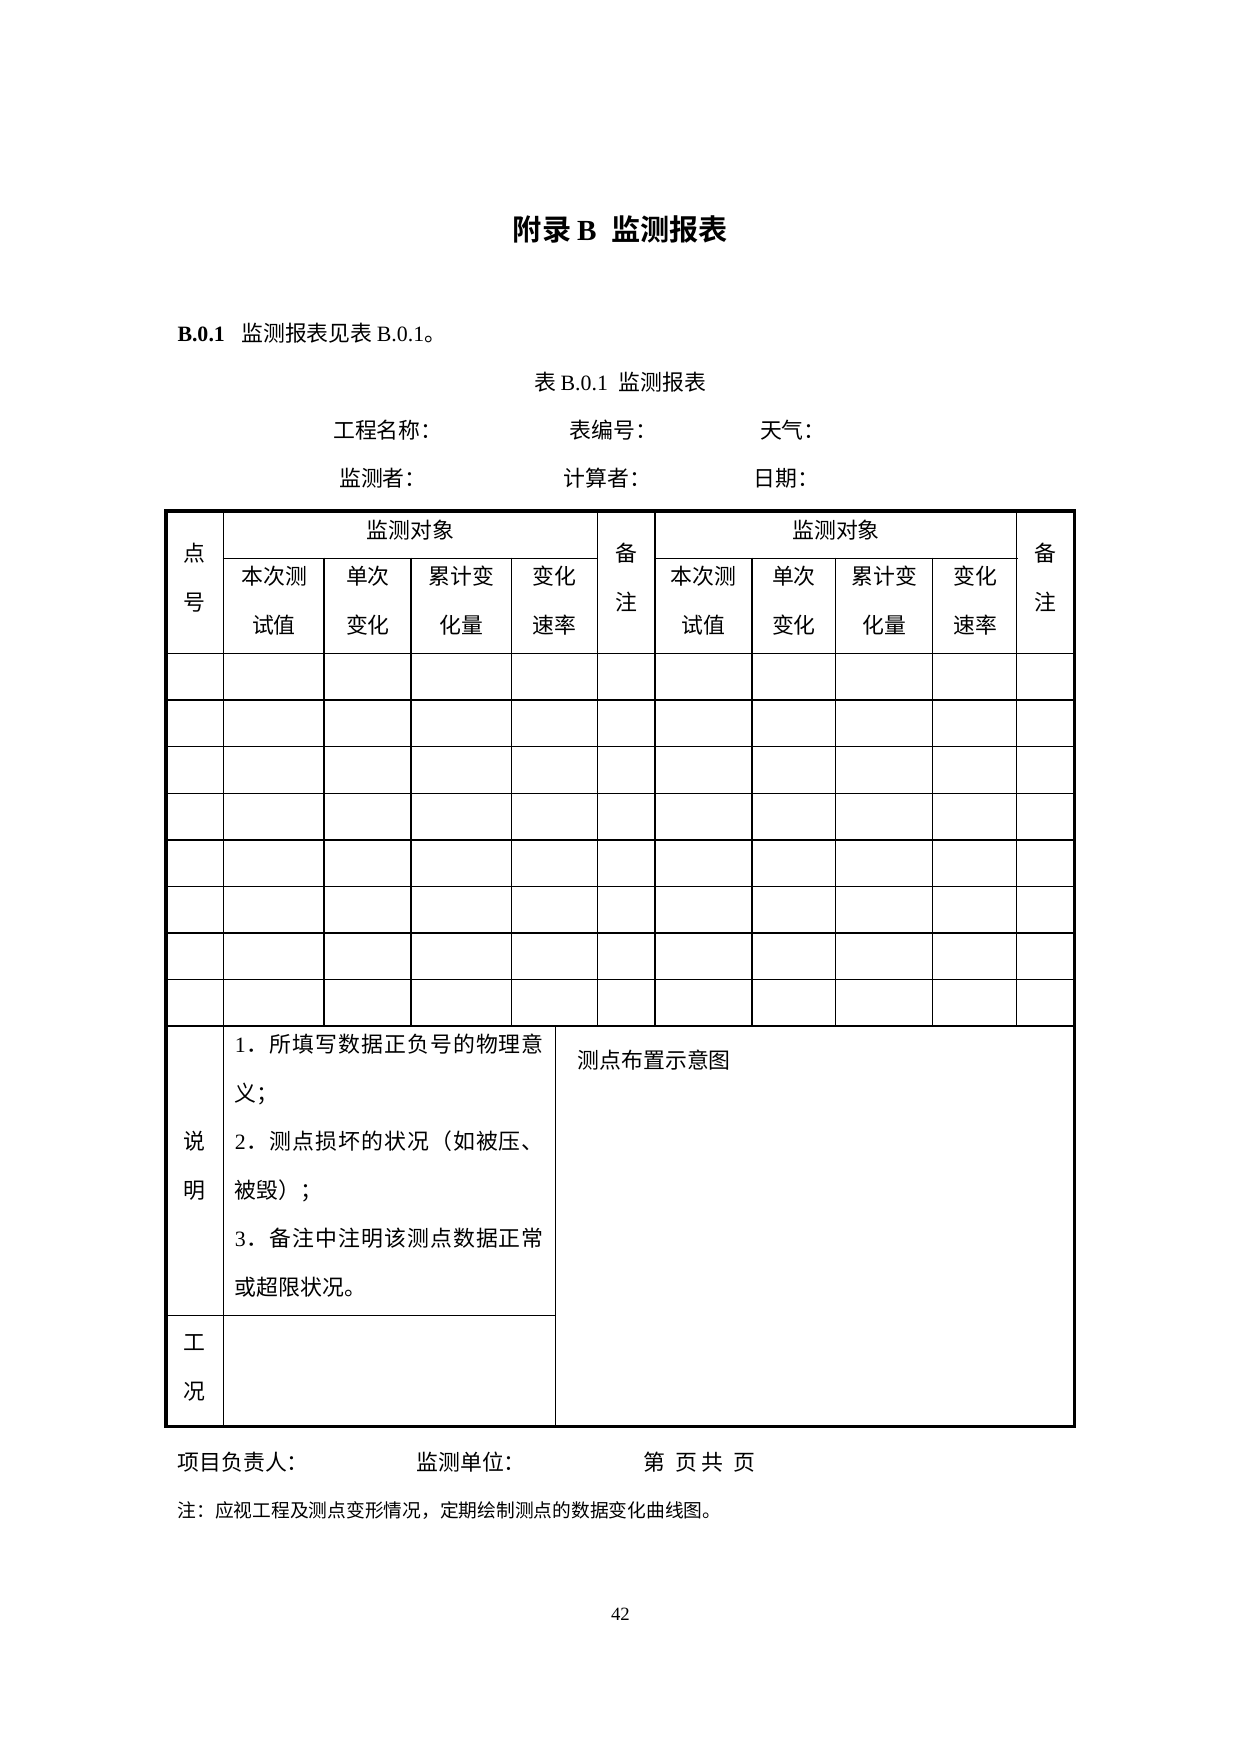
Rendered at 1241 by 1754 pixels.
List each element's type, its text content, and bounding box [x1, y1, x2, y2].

table_cell [512, 701, 597, 746]
table_cell 变化速率 [512, 559, 597, 653]
table_cell [656, 934, 751, 979]
table_cell [168, 747, 223, 792]
table_cell [512, 887, 597, 932]
table_cell [412, 794, 511, 839]
table_cell [412, 934, 511, 979]
table_cell [512, 980, 597, 1025]
table_cell [598, 980, 654, 1025]
table_cell [753, 887, 835, 932]
table_cell [1017, 887, 1073, 932]
table_cell 变化速率 [933, 559, 1016, 653]
table_cell [224, 701, 323, 746]
table_cell [656, 701, 751, 746]
table_cell [656, 747, 751, 792]
table_cell [933, 701, 1016, 746]
table_cell 累计变化量 [836, 559, 932, 653]
table_cell [224, 794, 323, 839]
table_header 点号 [168, 513, 223, 653]
table_cell 累计变化量 [412, 559, 511, 653]
table_cell 单次变化 [325, 559, 410, 653]
table_cell [168, 980, 223, 1025]
table_cell [412, 701, 511, 746]
table_cell [598, 701, 654, 746]
table_cell [933, 841, 1016, 886]
table_header 备注 [598, 513, 654, 653]
table_cell [325, 701, 410, 746]
table_cell [1017, 934, 1073, 979]
table_cell [933, 654, 1016, 699]
table_cell [224, 1316, 555, 1425]
table_cell 本次测试值 [224, 559, 323, 653]
table_cell [656, 841, 751, 886]
table_cell [836, 747, 932, 792]
table_cell [836, 841, 932, 886]
table_cell [933, 934, 1016, 979]
table_cell [656, 887, 751, 932]
table_cell [168, 934, 223, 979]
table_cell [598, 934, 654, 979]
table_cell [412, 654, 511, 699]
table_cell [1017, 701, 1073, 746]
table_cell [598, 794, 654, 839]
text B.0.1 监测报表见表B.0.1。 [177, 316, 1063, 348]
text 工程名称： 表编号： 天气： [68, 413, 1063, 445]
table_cell [836, 934, 932, 979]
table_cell [325, 934, 410, 979]
table_cell [512, 934, 597, 979]
table_cell [224, 980, 323, 1025]
table_cell [224, 841, 323, 886]
table_cell [1017, 794, 1073, 839]
table_cell [933, 794, 1016, 839]
table_cell [753, 934, 835, 979]
table_cell [325, 794, 410, 839]
table_cell [224, 747, 323, 792]
table_cell [168, 701, 223, 746]
table_cell [512, 841, 597, 886]
table_cell [1017, 654, 1073, 699]
table_cell [412, 887, 511, 932]
table_cell [753, 701, 835, 746]
table_cell [656, 794, 751, 839]
subtitle 附录B 监测报表 [177, 195, 1063, 260]
table_cell [836, 887, 932, 932]
table_cell [836, 794, 932, 839]
table_cell 说明 [168, 1027, 223, 1315]
table_header 监测对象 [656, 513, 1016, 557]
text 监测者： 计算者： 日期： [68, 461, 1063, 493]
table_cell [598, 887, 654, 932]
table_header 监测对象 [224, 513, 597, 557]
table_cell [412, 841, 511, 886]
table_cell [224, 654, 323, 699]
table_cell [933, 980, 1016, 1025]
table_cell [933, 887, 1016, 932]
table_cell [753, 654, 835, 699]
table_cell [1017, 980, 1073, 1025]
table_cell 1．所填写数据正负号的物理意义； 2．测点损坏的状况（如被压、被毁）； 3．备注中注明该测点数据正常或超限状况。 [224, 1027, 555, 1315]
table_cell [753, 747, 835, 792]
table_cell [325, 747, 410, 792]
table_cell [512, 654, 597, 699]
table_cell [168, 887, 223, 932]
table_cell [656, 980, 751, 1025]
table_cell [325, 841, 410, 886]
table_cell [325, 654, 410, 699]
table_cell 工况 [168, 1316, 223, 1425]
table_cell [656, 654, 751, 699]
text 表B.0.1 监测报表 [177, 364, 1063, 397]
table_cell [598, 654, 654, 699]
table_cell [168, 654, 223, 699]
table_cell [168, 841, 223, 886]
table_cell [168, 794, 223, 839]
table_cell [753, 980, 835, 1025]
table_cell 本次测试值 [656, 559, 751, 653]
table_cell [512, 794, 597, 839]
table_cell [836, 654, 932, 699]
table_cell [412, 980, 511, 1025]
table_cell [836, 701, 932, 746]
table_cell 单次变化 [753, 559, 835, 653]
table_header 备注 [1017, 513, 1073, 653]
table_cell [753, 841, 835, 886]
table_cell [836, 980, 932, 1025]
text 项目负责人： 监测单位： 第 页 共 页 [177, 1444, 1063, 1477]
table_cell [412, 747, 511, 792]
table_cell [598, 841, 654, 886]
table_cell [598, 747, 654, 792]
table_cell [224, 934, 323, 979]
table_cell 测点布置示意图 [556, 1027, 1073, 1425]
table_cell [1017, 841, 1073, 886]
text 注：应视工程及测点变形情况，定期绘制测点的数据变化曲线图。 [177, 1493, 1063, 1525]
table_cell [325, 887, 410, 932]
table_cell [1017, 747, 1073, 792]
table_cell [325, 980, 410, 1025]
table_cell [224, 887, 323, 932]
table_cell [753, 794, 835, 839]
table_cell [933, 747, 1016, 792]
table_cell [512, 747, 597, 792]
